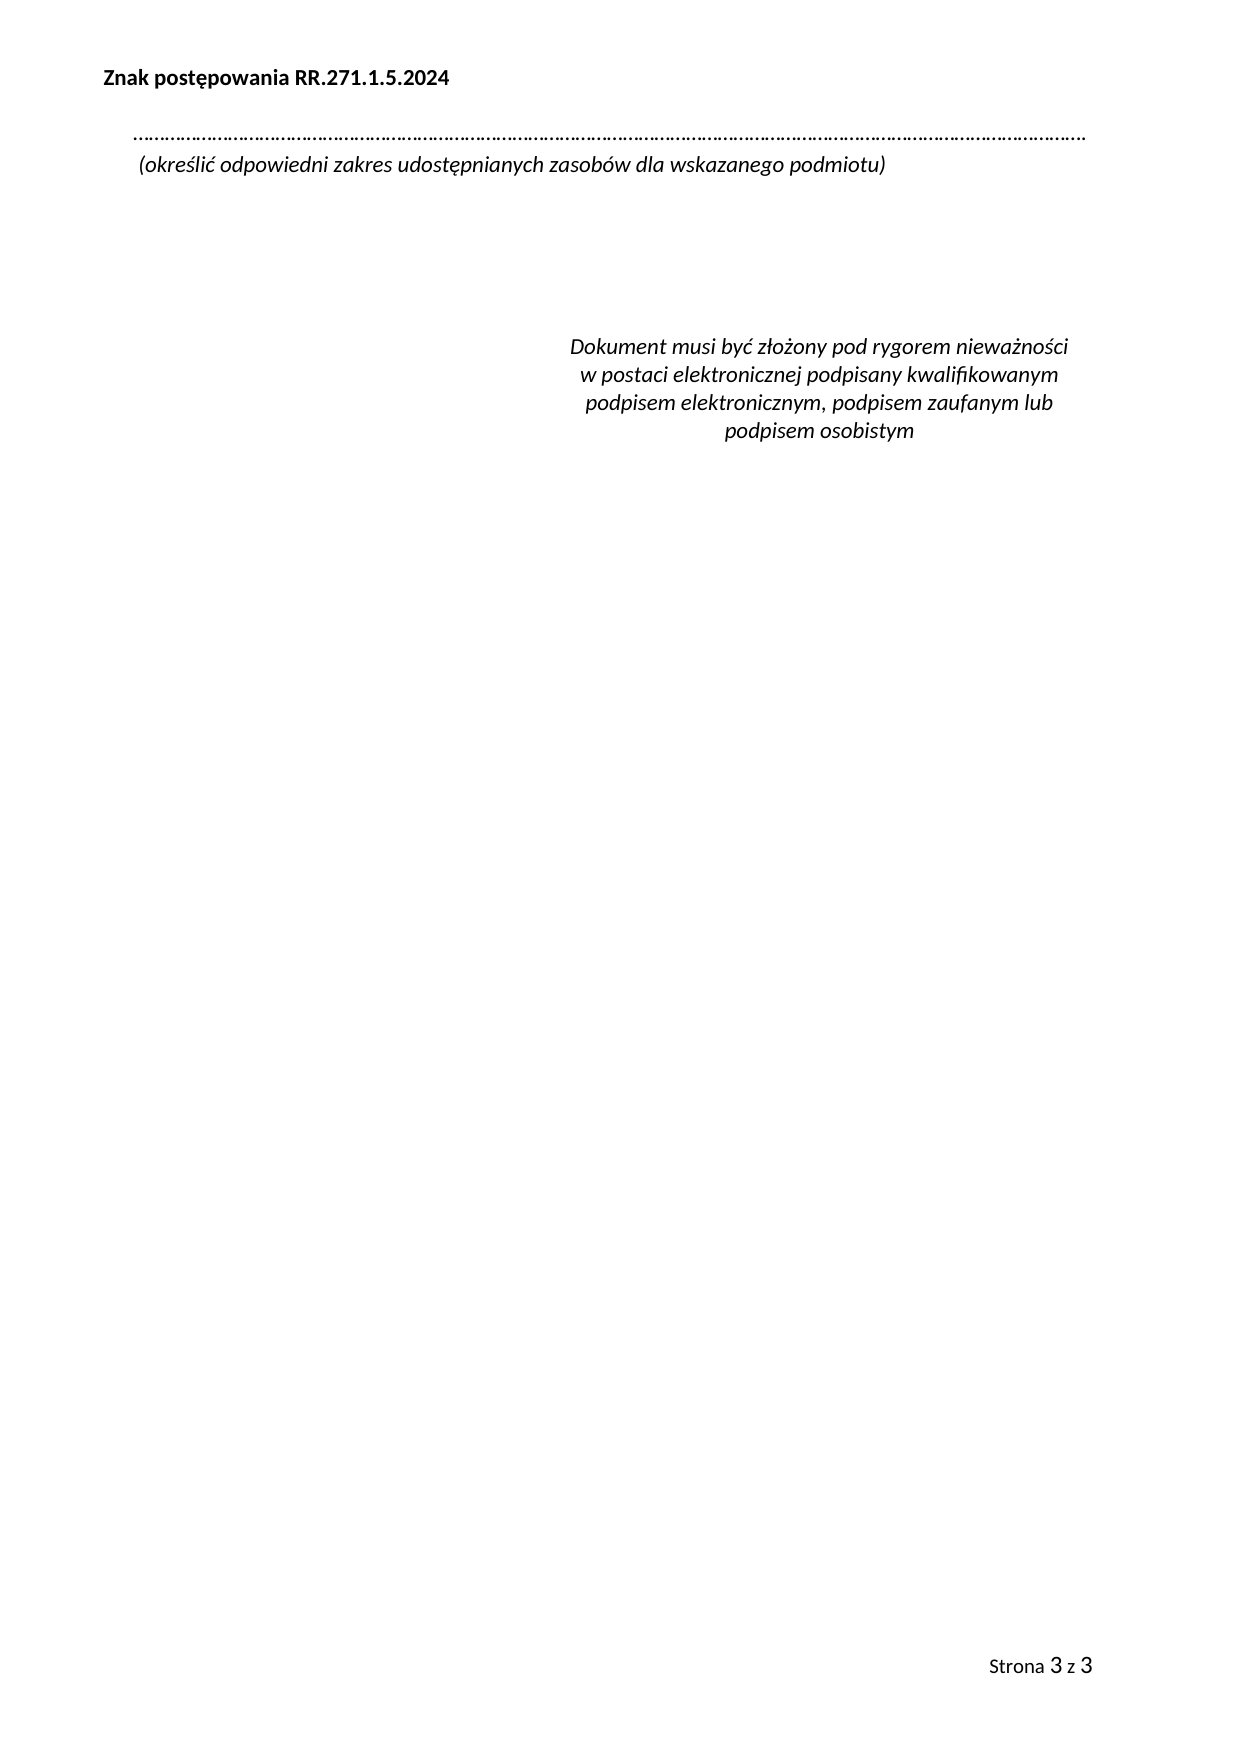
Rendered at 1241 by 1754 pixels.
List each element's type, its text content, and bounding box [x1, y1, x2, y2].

text w postaci elektronicznej podpisany kwalifikowanym podpisem elektronicznym, podpisem zaufanym lub podpisem osobistym [546, 361, 1092, 444]
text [133, 118, 1092, 146]
text Dokument musi być złożony pod rygorem nieważności [546, 332, 1092, 361]
text (określić odpowiedni zakres udostępnianych zasobów dla wskazanego podmiotu) [133, 150, 1092, 178]
